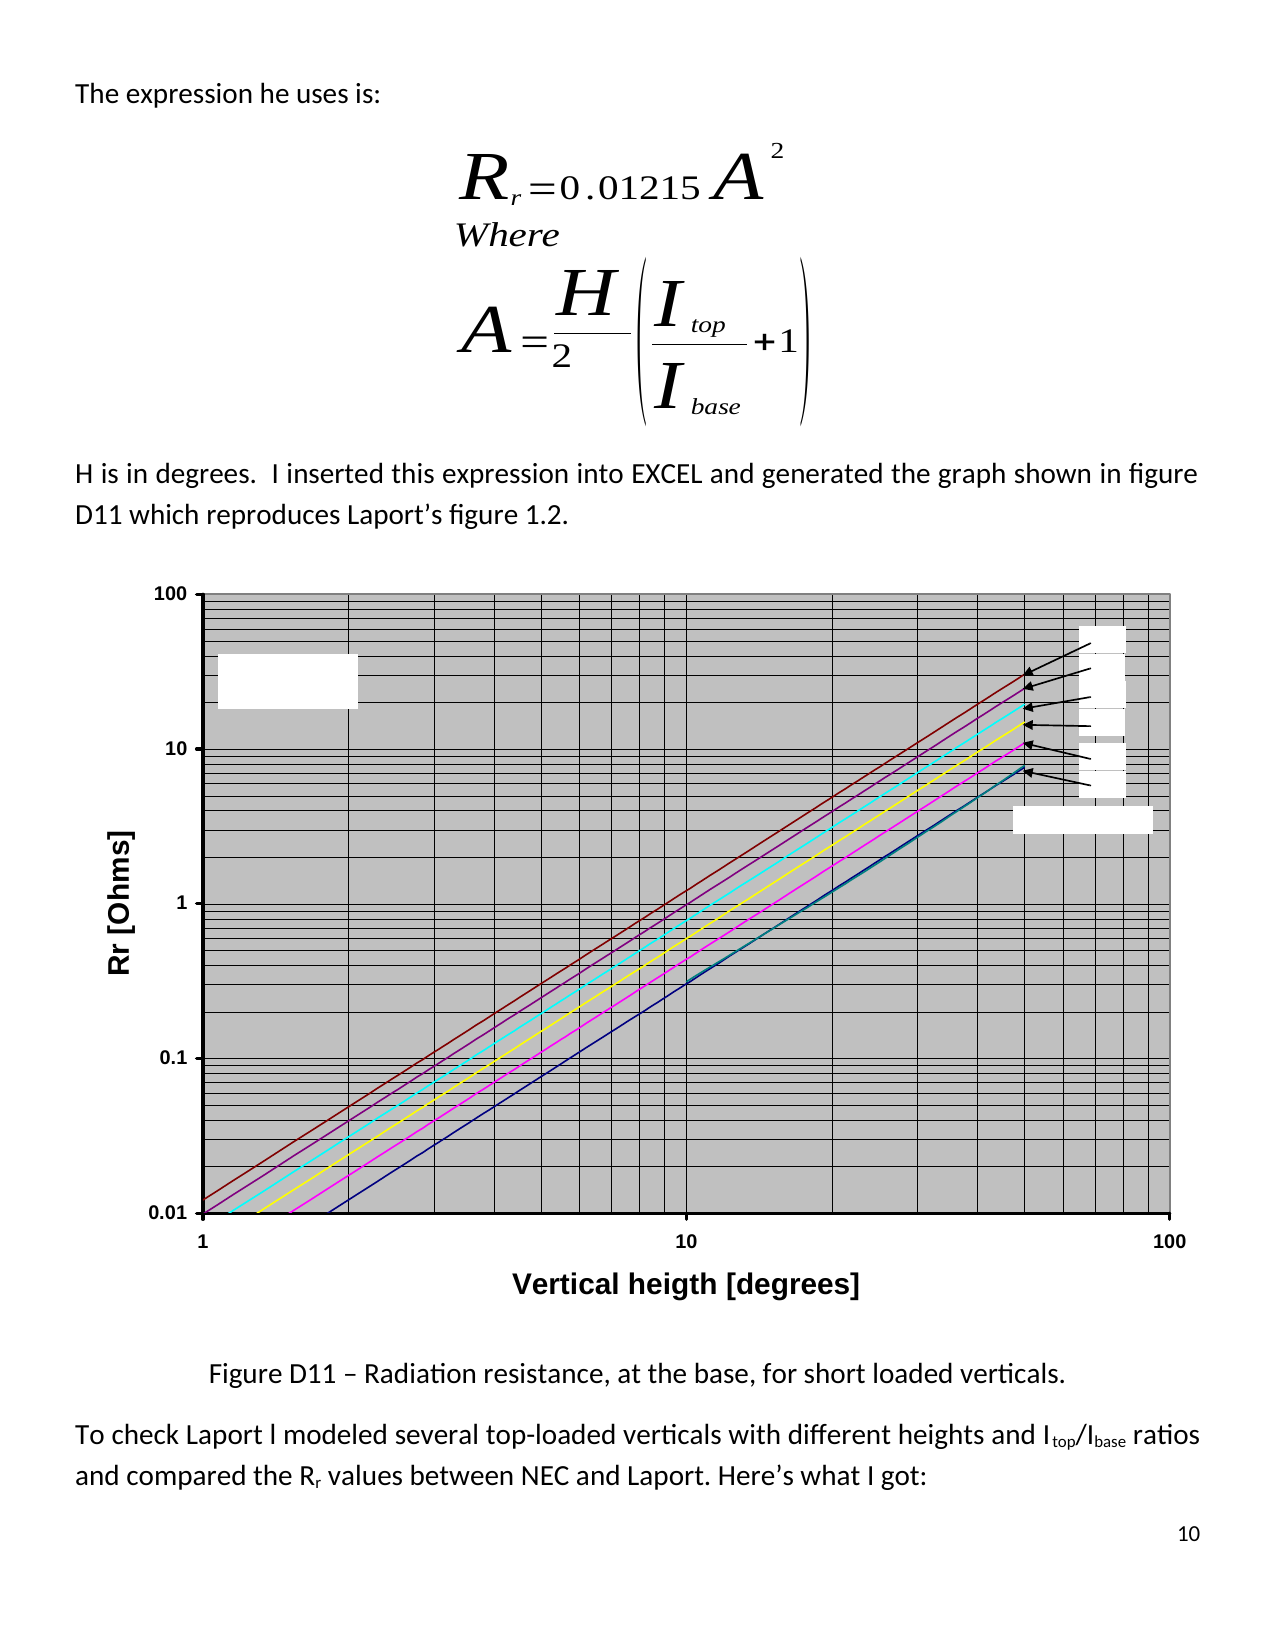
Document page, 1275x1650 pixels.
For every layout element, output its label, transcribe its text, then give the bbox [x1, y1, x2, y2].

text To check Laport l modeled several top-loaded verticals with different heights and Itop/Ibase ratios and compared the Rr values between NEC and Laport. Here’s what I got: [75, 1416, 1200, 1493]
text The expression he uses is: [75, 75, 1200, 111]
text H is in degrees. I inserted this expression into EXCEL and generated the graph shown in figure D11 which reproduces Laport’s figure 1.2. [75, 455, 1200, 532]
text Figure D11 – Radiation resistance, at the base, for short loaded verticals. [75, 1355, 1200, 1390]
